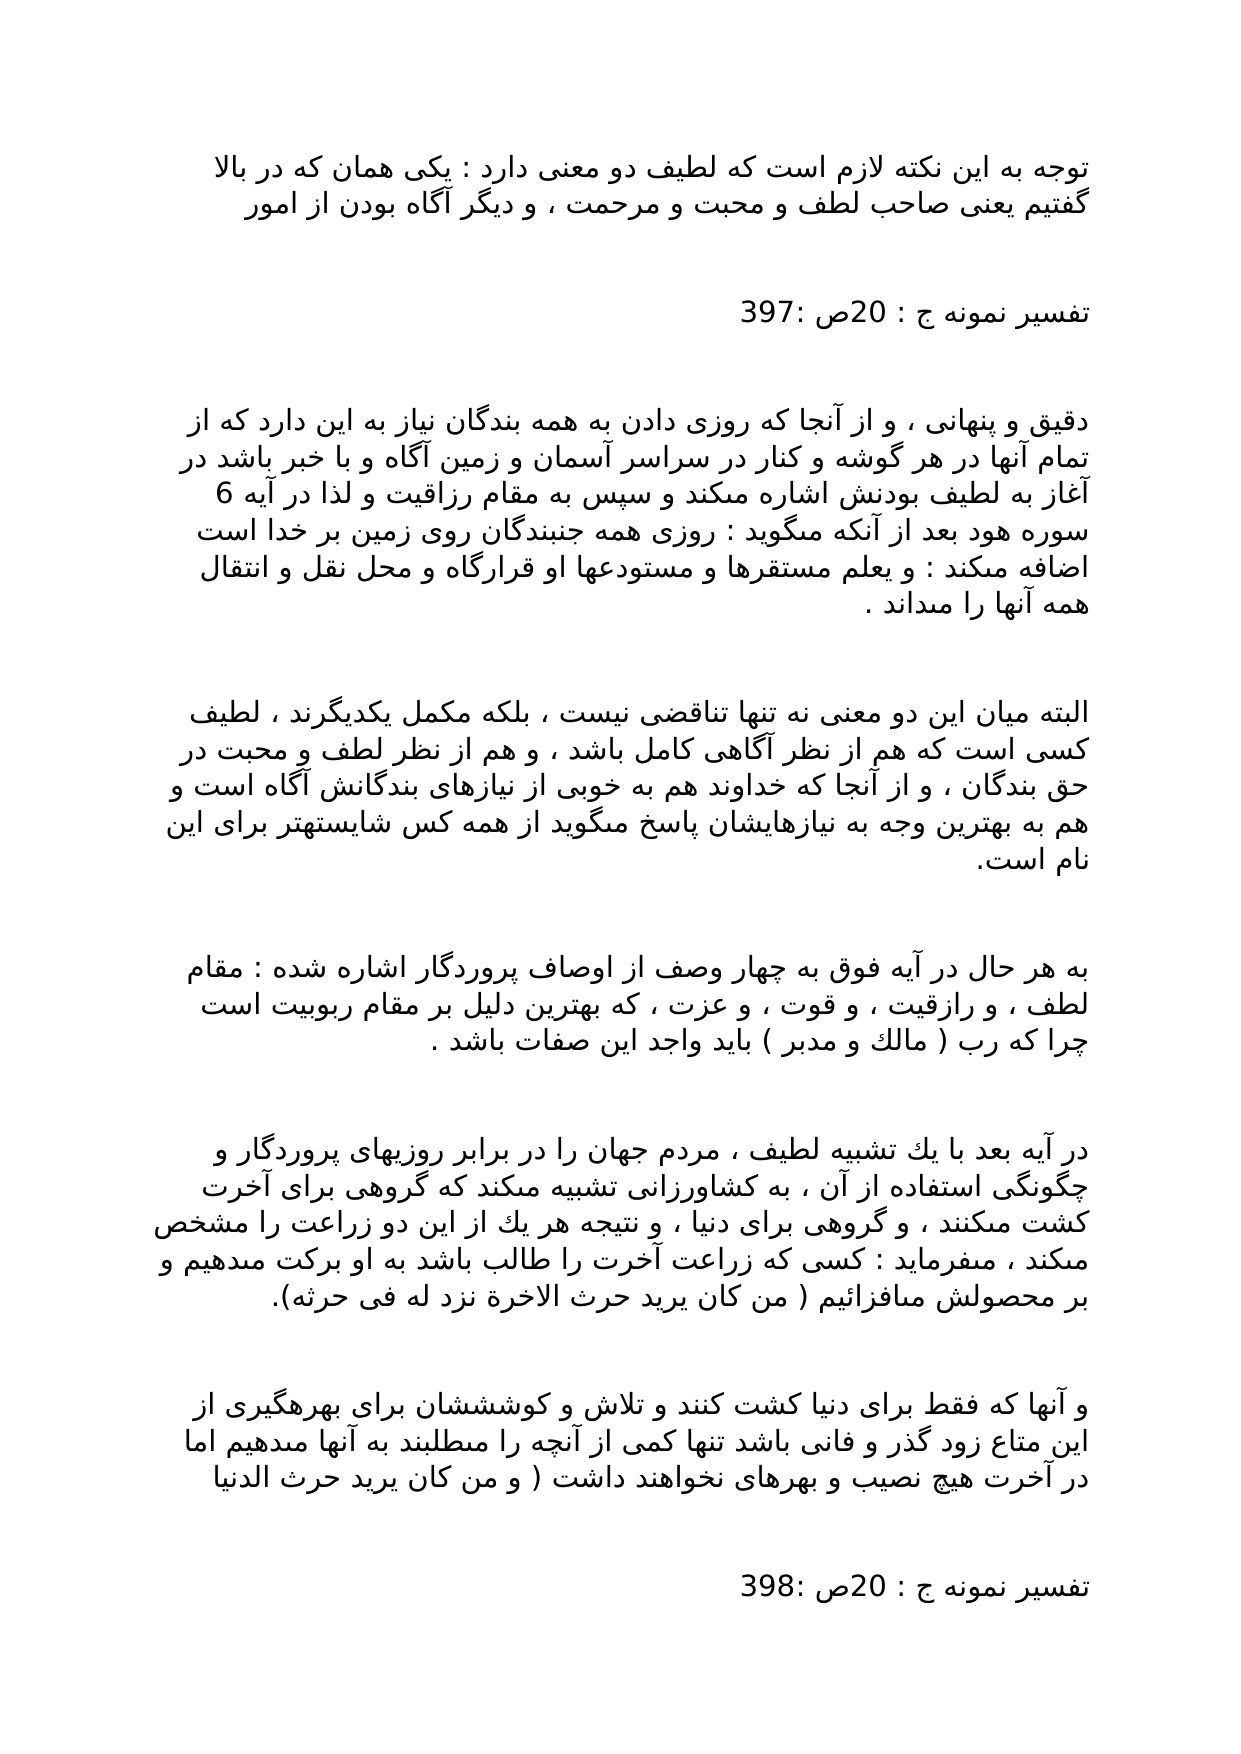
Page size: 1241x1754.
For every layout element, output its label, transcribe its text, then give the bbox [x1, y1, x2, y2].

text در آيه بعد با يك تشبيه لطيف ، مردم جهان را در برابر روزيهاى پروردگار و چگونگى استفاده از آن ، به كشاورزانى تشبيه مى‏كند كه گروهى براى آخرت كشت مى‏كنند ، و گروهى براى دنيا ، و نتيجه هر يك از اين دو زراعت را مشخص مى‏كند ، مى‏فرمايد : كسى كه زراعت آخرت را طالب باشد به او بركت مى‏دهيم و بر محصولش مى‏افزائيم ( من كان يريد حرث الاخرة نزد له فى حرثه). [150, 1132, 1090, 1313]
text دقيق و پنهانى ، و از آنجا كه روزى دادن به همه بندگان نياز به اين دارد كه از تمام آنها در هر گوشه و كنار در سراسر آسمان و زمين آگاه و با خبر باشد در آغاز به لطيف بودنش اشاره مى‏كند و سپس به مقام رزاقيت و لذا در آيه 6 سوره هود بعد از آنكه مى‏گويد : روزى همه جنبندگان روى زمين بر خدا است اضافه مى‏كند : و يعلم مستقرها و مستودعها او قرارگاه و محل نقل و انتقال همه آنها را مى‏داند . [150, 403, 1090, 621]
text توجه به اين نكته لازم است كه لطيف دو معنى دارد : يكى همان كه در بالا گفتيم يعنى صاحب لطف و محبت و مرحمت ، و ديگر آگاه بودن از امور [150, 150, 1090, 221]
text تفسير نمونه ج : 20ص :397 [150, 295, 1090, 329]
text البته ميان اين دو معنى نه تنها تناقضى نيست ، بلكه مكمل يكديگرند ، لطيف كسى است كه هم از نظر آگاهى كامل باشد ، و هم از نظر لطف و محبت در حق بندگان ، و از آنجا كه خداوند هم به خوبى از نيازهاى بندگانش آگاه است و هم به بهترين وجه به نيازهايشان پاسخ مى‏گويد از همه كس شايسته‏تر براى اين نام است. [150, 695, 1090, 876]
text به هر حال در آيه فوق به چهار وصف از اوصاف پروردگار اشاره شده : مقام لطف ، و رازقيت ، و قوت ، و عزت ، كه بهترين دليل بر مقام ربوبيت است چرا كه رب ( مالك و مدبر ) بايد واجد اين صفات باشد . [150, 950, 1090, 1058]
text و آنها كه فقط براى دنيا كشت كنند و تلاش و كوشششان براى بهره‏گيرى از اين متاع زود گذر و فانى باشد تنها كمى از آنچه را مى‏طلبند به آنها مى‏دهيم اما در آخرت هيچ نصيب و بهره‏اى نخواهند داشت ( و من كان يريد حرث الدنيا [150, 1387, 1090, 1494]
text تفسير نمونه ج : 20ص :398 [150, 1569, 1090, 1603]
